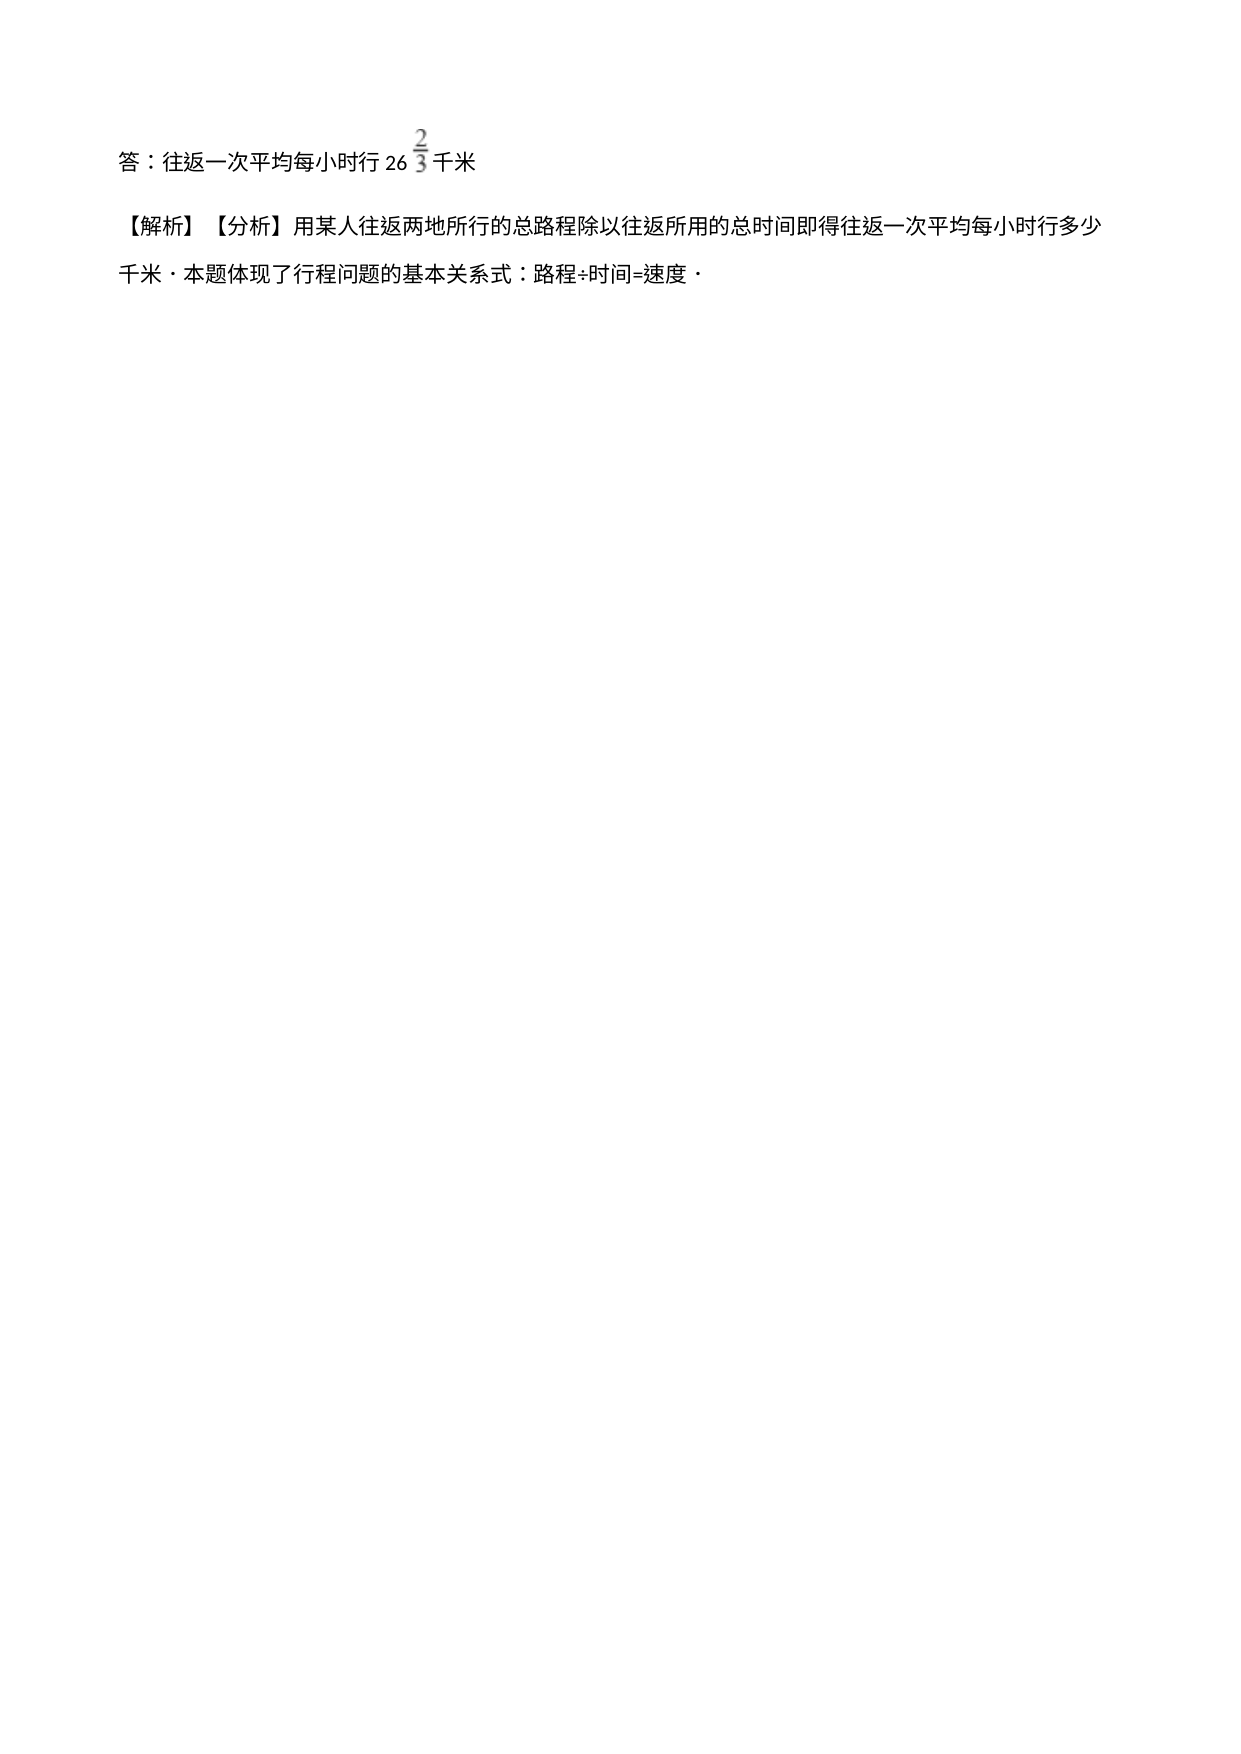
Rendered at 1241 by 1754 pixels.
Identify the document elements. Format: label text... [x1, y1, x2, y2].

picture [412, 129, 433, 174]
text 答：往返一次平均每小时行26 千米 [118, 129, 1122, 194]
text 【解析】【分析】用某人往返两地所行的总路程除以往返所用的总时间即得往返一次平均每小时行多少千米．本题体现了行程问题的基本关系式：路程÷时间=速度． [118, 209, 1122, 291]
